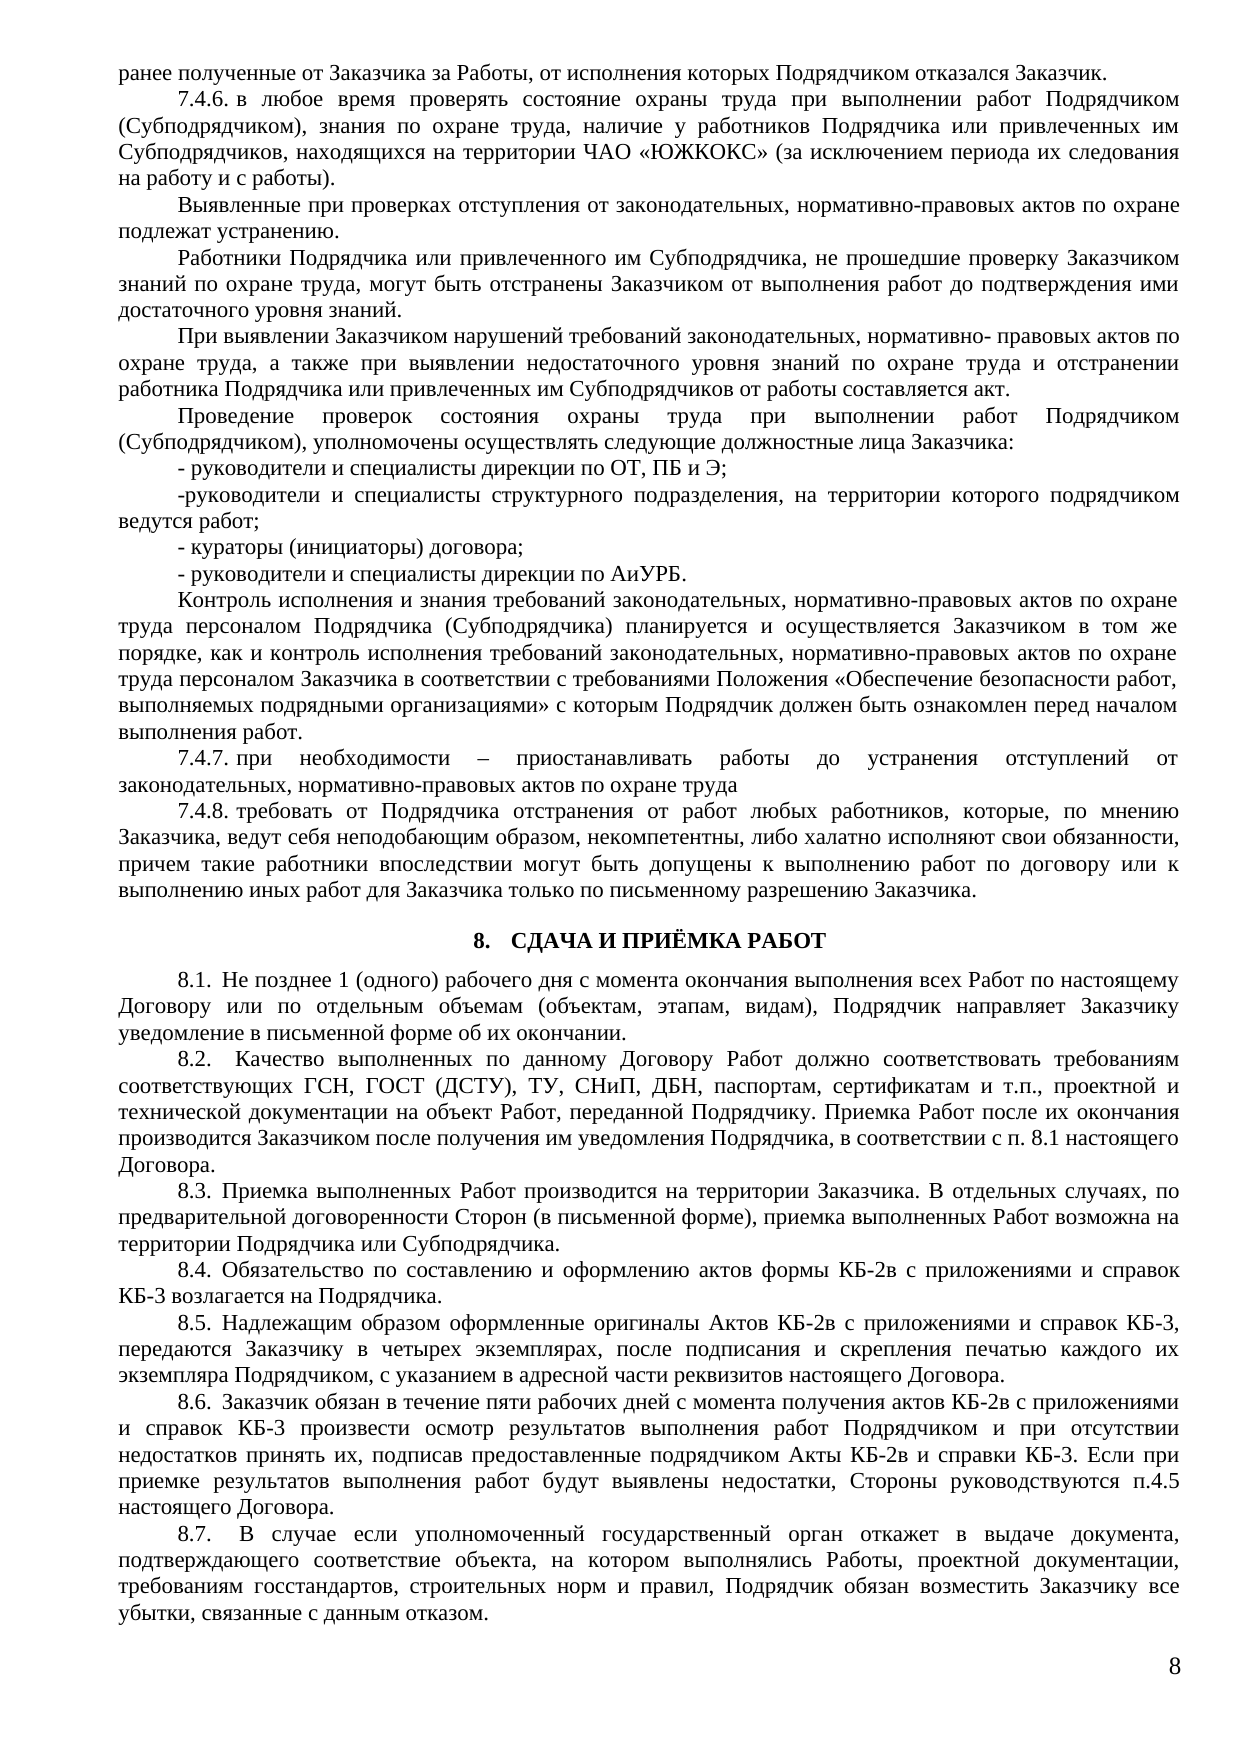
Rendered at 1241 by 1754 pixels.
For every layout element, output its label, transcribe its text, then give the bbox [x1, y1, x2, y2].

list Не позднее 1 (одного) рабочего дня с момента окончания выполнения всех Работ по настоящему Договору или по отдельным объемам (объектам, этапам, видам), Подрядчик направляет Заказчику уведомление в письменной форме об их окончании. [118, 966, 1181, 1045]
text - руководители и специалисты дирекции по АиУРБ. [118, 560, 1181, 586]
list Обязательство по составлению и оформлению актов формы КБ-2в с приложениями и справок КБ-3 возлагается на Подрядчика. [118, 1256, 1181, 1309]
text Контроль исполнения и знания требований законодательных, нормативно-правовых актов по охране труда персоналом Подрядчика (Субподрядчика) планируется и осуществляется Заказчиком в том же порядке, как и контроль исполнения требований законодательных, нормативно-правовых актов по охране труда персоналом Заказчика в соответствии с требованиями Положения «Обеспечение безопасности работ, выполняемых подрядными организациями» с которым Подрядчик должен быть ознакомлен перед началом выполнения работ. [118, 586, 1179, 744]
list требовать от Подрядчика отстранения от работ любых работников, которые, по мнению Заказчика, ведут себя неподобающим образом, некомпетентны, либо халатно исполняют свои обязанности, причем такие работники впоследствии могут быть допущены к выполнению работ по договору или к выполнению иных работ для Заказчика только по письменному разрешению Заказчика. [118, 797, 1181, 902]
text - кураторы (инициаторы) договора; [118, 533, 1181, 560]
list при необходимости – приостанавливать работы до устранения отступлений от законодательных, нормативно-правовых актов по охране труда [118, 744, 1179, 797]
text Выявленные при проверках отступления от законодательных, нормативно-правовых актов по охране подлежат устранению. [118, 191, 1181, 243]
text Работники Подрядчика или привлеченного им Субподрядчика, не прошедшие проверку Заказчиком знаний по охране труда, могут быть отстранены Заказчиком от выполнения работ до подтверждения ими достаточного уровня знаний. [118, 243, 1181, 323]
list Заказчик обязан в течение пяти рабочих дней с момента получения актов КБ-2в с приложениями и справок КБ-3 произвести осмотр результатов выполнения работ Подрядчиком и при отсутствии недостатков принять их, подписав предоставленные подрядчиком Акты КБ-2в и справки КБ-3. Если при приемке результатов выполнения работ будут выявлены недостатки, Стороны руководствуются п.4.5 настоящего Договора. [118, 1388, 1181, 1520]
list Надлежащим образом оформленные оригиналы Актов КБ-2в с приложениями и справок КБ-3, передаются Заказчику в четырех экземплярах, после подписания и скрепления печатью каждого их экземпляра Подрядчиком, с указанием в адресной части реквизитов настоящего Договора. [118, 1309, 1181, 1388]
text При выявлении Заказчиком нарушений требований законодательных, нормативно- правовых актов по охране труда, а также при выявлении недостаточного уровня знаний по охране труда и отстранении работника Подрядчика или привлеченных им Субподрядчиков от работы составляется акт. [118, 323, 1181, 402]
list в любое время проверять состояние охраны труда при выполнении работ Подрядчиком (Субподрядчиком), знания по охране труда, наличие у работников Подрядчика или привлеченных им Субподрядчиков, находящихся на территории ЧАО «ЮЖКОКС» (за исключением периода их следования на работу и с работы). [118, 85, 1181, 191]
list В случае если уполномоченный государственный орган откажет в выдаче документа, подтверждающего соответствие объекта, на котором выполнялись Работы, проектной документации, требованиям госстандартов, строительных норм и правил, Подрядчик обязан возместить Заказчику все убытки, связанные с данным отказом. [118, 1520, 1181, 1625]
text - руководители и специалисты дирекции по ОТ, ПБ и Э; [118, 454, 1181, 481]
list СДАЧА И ПРИЁМКА РАБОТ [118, 927, 1181, 954]
list Приемка выполненных Работ производится на территории Заказчика. В отдельных случаях, по предварительной договоренности Сторон (в письменной форме), приемка выполненных Работ возможна на территории Подрядчика или Субподрядчика. [118, 1177, 1181, 1256]
text -руководители и специалисты структурного подразделения, на территории которого подрядчиком ведутся работ; [118, 481, 1181, 533]
list Качество выполненных по данному Договору Работ должно соответствовать требованиям соответствующих ГСН, ГОСТ (ДСТУ), ТУ, СНиП, ДБН, паспортам, сертификатам и т.п., проектной и технической документации на объект Работ, переданной Подрядчику. Приемка Работ после их окончания производится Заказчиком после получения им уведомления Подрядчика, в соответствии с п. 8.1 настоящего Договора. [118, 1045, 1181, 1177]
text Проведение проверок состояния охраны труда при выполнении работ Подрядчиком (Субподрядчиком), уполномочены осуществлять следующие должностные лица Заказчика: [118, 402, 1181, 454]
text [118, 59, 1181, 85]
